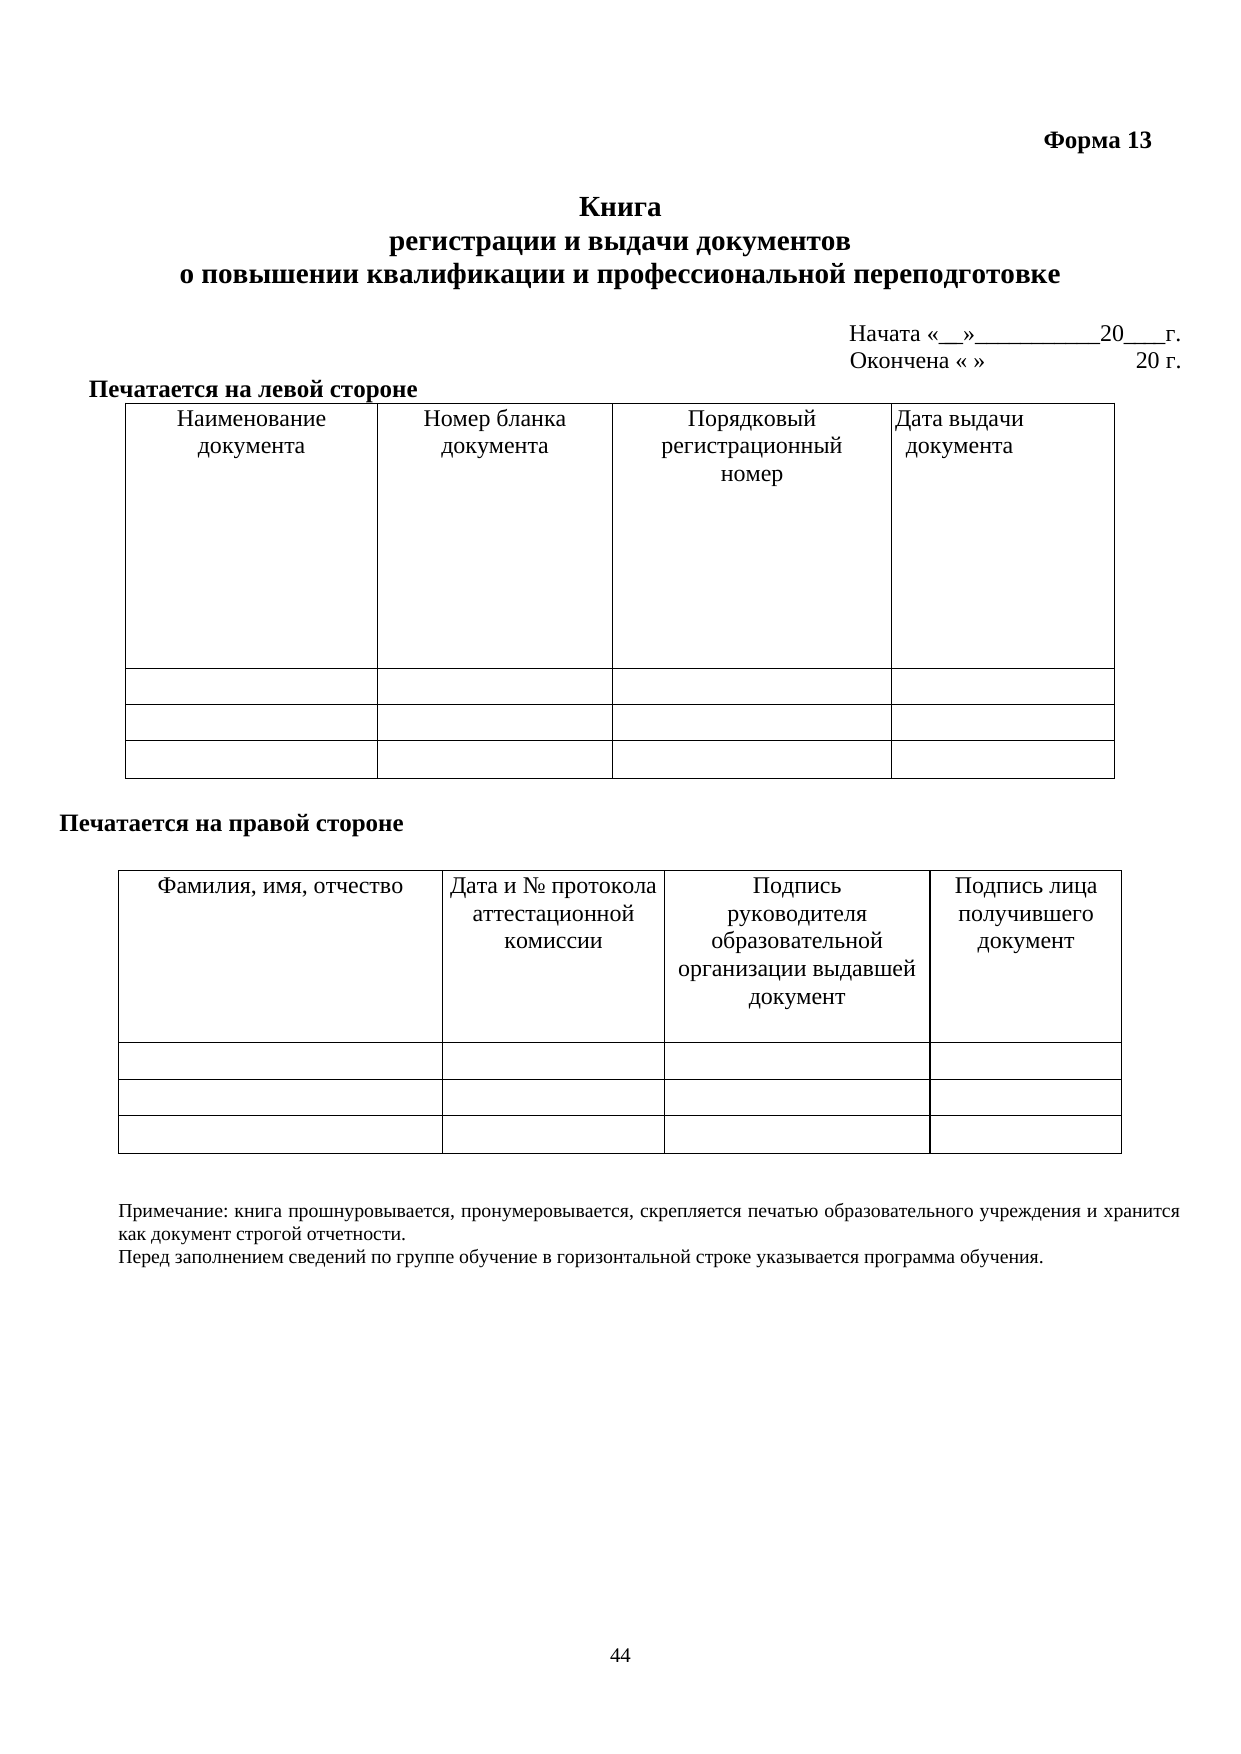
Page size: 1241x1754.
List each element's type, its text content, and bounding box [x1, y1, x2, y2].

text Примечание: книга прошнуровывается, пронумеровывается, скрепляется печатью образовательного учреждения и хранится как документ строгой отчетности. [118, 1199, 1181, 1245]
table_header Наименование документа [126, 404, 377, 668]
table_header Дата выдачи документа [892, 404, 1114, 668]
table_cell [378, 705, 612, 740]
table_cell [892, 741, 1114, 778]
text о повышении квалификации и профессиональной переподготовке [59, 257, 1181, 290]
table_cell [665, 1080, 929, 1115]
table_header Подпись руководителя образовательной организации выдавшей документ [665, 871, 929, 1042]
table_cell [613, 705, 891, 740]
text Печатается на левой стороне [89, 374, 1181, 402]
table_cell [892, 669, 1114, 704]
table_cell [119, 1080, 442, 1115]
table_cell [126, 705, 377, 740]
table_cell [443, 1080, 664, 1115]
table_cell [665, 1116, 929, 1153]
text Окончена « » 20 г. [59, 346, 1181, 374]
text Форма 13 [59, 125, 1152, 154]
table_cell [613, 669, 891, 704]
table_cell [931, 1043, 1121, 1079]
text Начата « » 20 г. [59, 318, 1181, 346]
table_cell [443, 1043, 664, 1079]
text регистрации и выдачи документов [59, 223, 1181, 257]
table_cell [665, 1043, 929, 1079]
table_cell [931, 1080, 1121, 1115]
table_cell [931, 1116, 1121, 1153]
table_cell [443, 1116, 664, 1153]
table_header Дата и № протокола аттестационной комиссии [443, 871, 664, 1042]
table_cell [119, 1043, 442, 1079]
table_cell [613, 741, 891, 778]
table_cell [119, 1116, 442, 1153]
text Печатается на правой стороне [59, 808, 1181, 837]
table_header Фамилия, имя, отчество [119, 871, 442, 1042]
table_cell [378, 741, 612, 778]
table_cell [126, 669, 377, 704]
table_cell [892, 705, 1114, 740]
table_header Порядковый регистрационный номер [613, 404, 891, 668]
table_header Номер бланка документа [378, 404, 612, 668]
table_cell [126, 741, 377, 778]
text Перед заполнением сведений по группе обучение в горизонтальной строке указывается программа обучения. [118, 1245, 1181, 1268]
table_header Подпись лица получившего документ [931, 871, 1121, 1042]
table_cell [378, 669, 612, 704]
text Книга [59, 189, 1181, 223]
